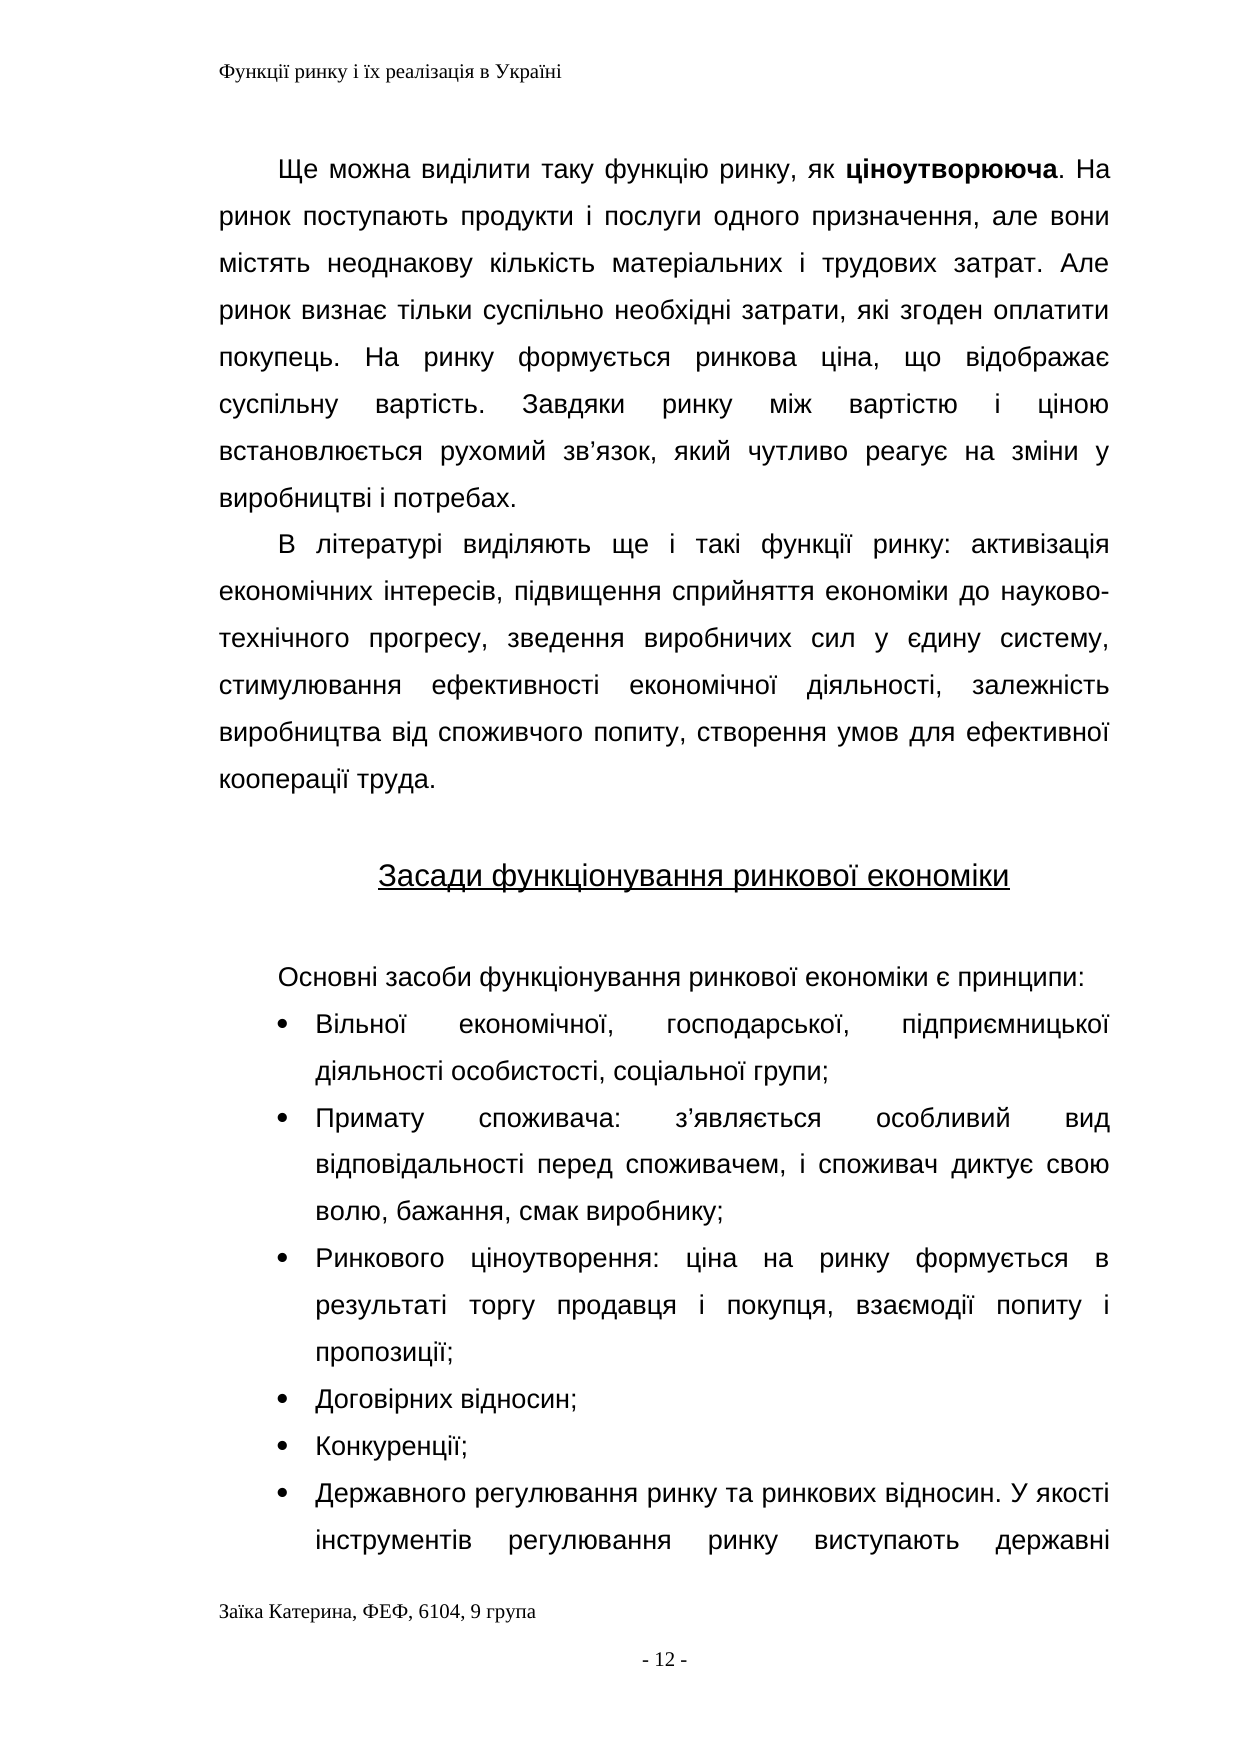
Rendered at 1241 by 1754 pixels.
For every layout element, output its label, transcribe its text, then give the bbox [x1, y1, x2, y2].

list Договірних відносин; [278, 1383, 1110, 1414]
text Основні засоби функціонування ринкової економіки є принципи: [218, 961, 1110, 992]
list Конкуренції; [278, 1430, 1110, 1461]
list Вільної економічної, господарської, підприємницької діяльності особистості, соціальної групи; [278, 1008, 1110, 1086]
text Засади функціонування ринкової економіки [218, 857, 1110, 893]
list Примату споживача: з’являється особливий вид відповідальності перед споживачем, і споживач диктує свою волю, бажання, смак виробнику; [278, 1102, 1110, 1227]
text В літературі виділяють ще і такі функції ринку: активізація економічних інтересів, підвищення сприйняття економіки до науково-технічного прогресу, зведення виробничих сил у єдину систему, стимулювання ефективності економічної діяльності, залежність виробництва від споживчого попиту, створення умов для ефективної кооперації труда. [218, 528, 1110, 794]
text Ще можна виділити таку функцію ринку, як ціноутворююча. На ринок поступають продукти і послуги одного призначення, але вони містять неоднакову кількість матеріальних і трудових затрат. Але ринок визнає тільки суспільно необхідні затрати, які згоден оплатити покупець. На ринку формується ринкова ціна, що відображає суспільну вартість. Завдяки ринку між вартістю і ціною встановлюється рухомий зв’язок, який чутливо реагує на зміни у виробництві і потребах. [218, 153, 1110, 513]
list Ринкового ціноутворення: ціна на ринку формується в результаті торгу продавця і покупця, взаємодії попиту і пропозиції; [278, 1242, 1110, 1367]
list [278, 1477, 1110, 1555]
